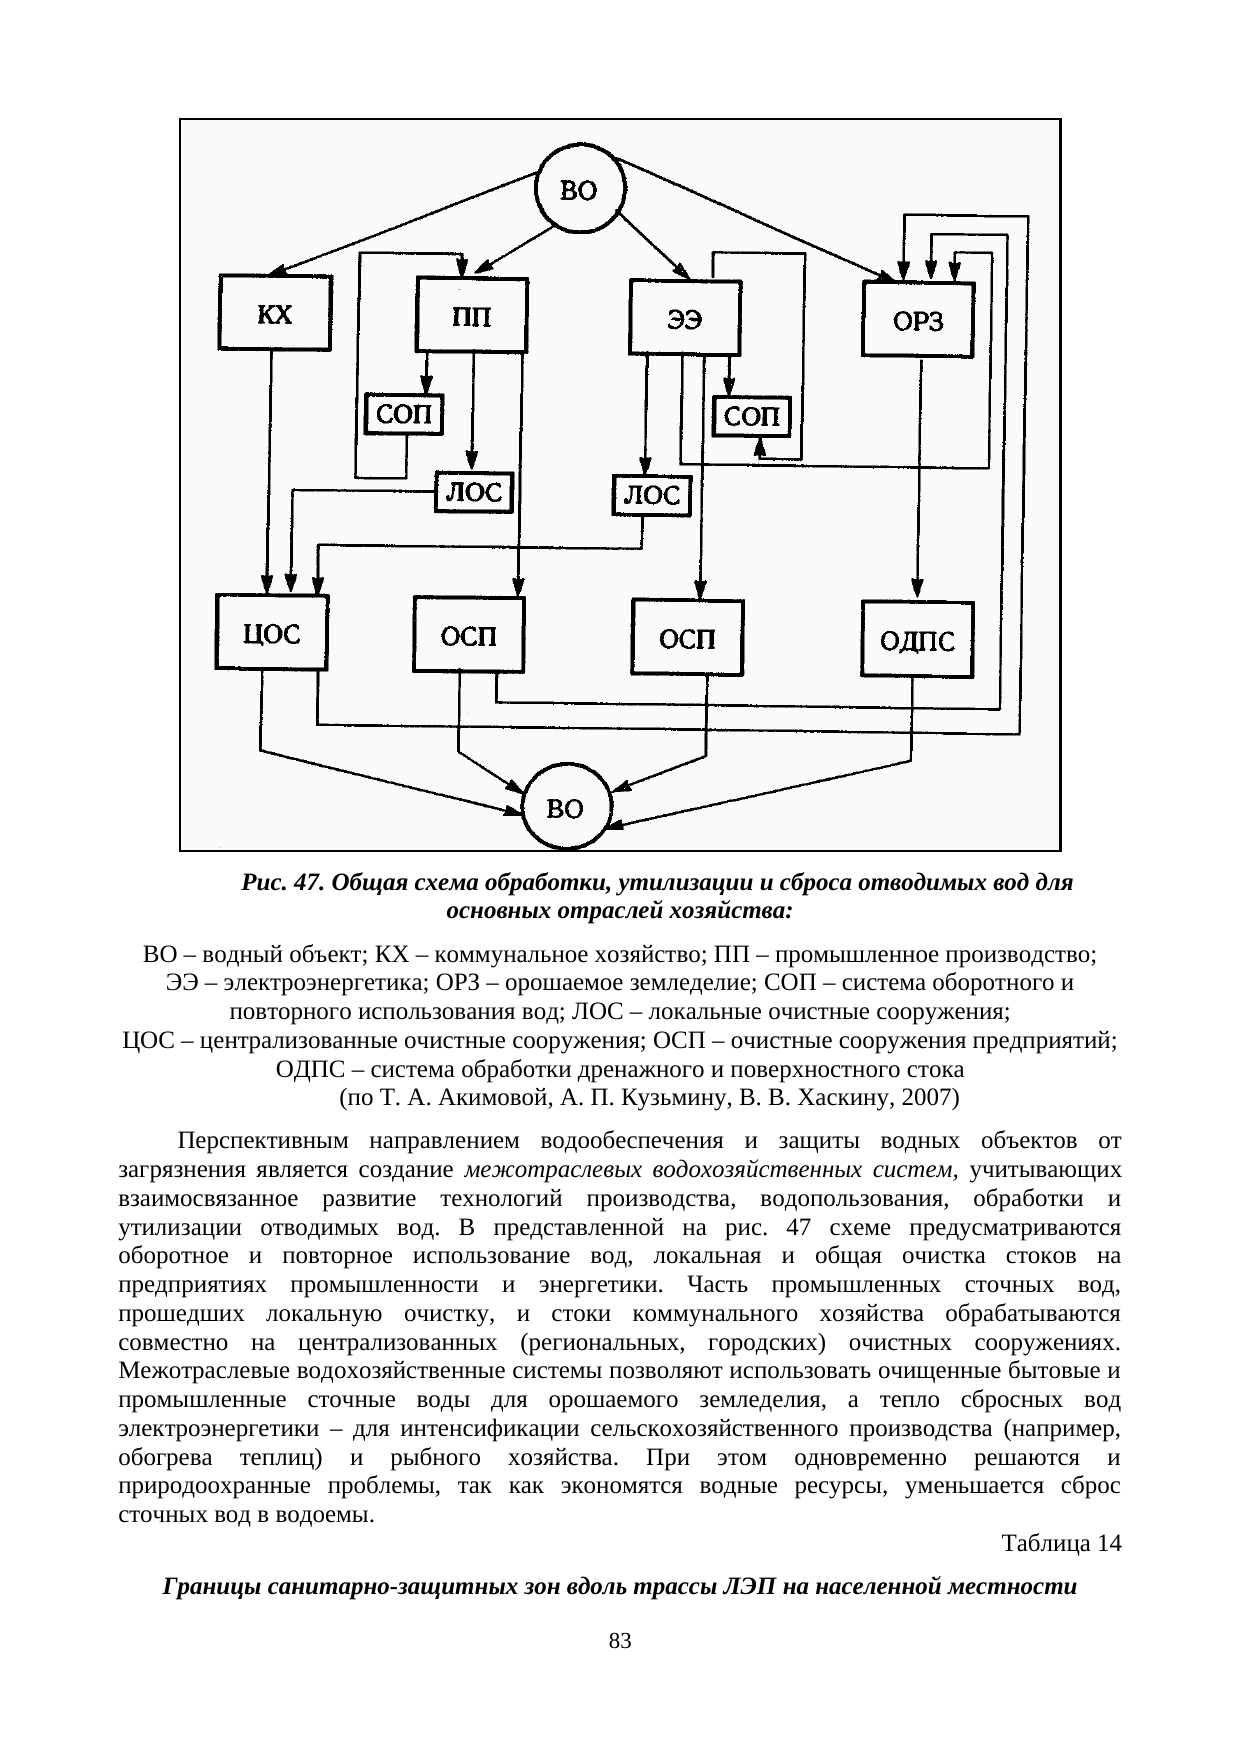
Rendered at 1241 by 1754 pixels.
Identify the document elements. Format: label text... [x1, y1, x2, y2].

text (по Т. А. Акимовой, А. П. Кузьмину, В. В. Хаскину, 2007) [118, 1082, 1122, 1111]
text ВО – водный объект; КХ – коммунальное хозяйство; ПП – промышленное производство; ЭЭ – электроэнергетика; ОРЗ – орошаемое земледелие; СОП – система оборотного и повторного использования вод; ЛОС – локальные очистные сооружения; [118, 939, 1122, 1025]
text Таблица 14 [118, 1528, 1122, 1557]
text Рис. 47. Общая схема обработки, утилизации и сброса отводимых вод для основных отраслей хозяйства: [118, 867, 1122, 924]
text ЦОС – централизованные очистные сооружения; ОСП – очистные сооружения предприятий; ОДПС – система обработки дренажного и поверхностного стока [118, 1025, 1122, 1082]
text Перспективным направлением водообеспечения и защиты водных объектов от загрязнения является создание межотраслевых водохозяйственных систем, учитывающих взаимосвязанное развитие технологий производства, водопользования, обработки и утилизации отводимых вод. В представленной на рис. 47 схеме предусматриваются оборотное и повторное использование вод, локальная и общая очистка стоков на предприятиях промышленности и энергетики. Часть промышленных сточных вод, прошедших локальную очистку, и стоки коммунального хозяйства обрабатываются совместно на централизованных (региональных, городских) очистных сооружениях. Межотраслевые водохозяйственные системы позволяют использовать очищенные бытовые и промышленные сточные воды для орошаемого земледелия, а тепло сбросных вод электроэнергетики – для интенсификации сельскохозяйственного производства (например, обогрева теплиц) и рыбного хозяйства. При этом одновременно решаются и природоохранные проблемы, так как экономятся водные ресурсы, уменьшается сброс сточных вод в водоемы. [118, 1126, 1122, 1528]
picture [181, 120, 1059, 850]
text Границы санитарно-защитных зон вдоль трассы ЛЭП на населенной местности [118, 1571, 1122, 1600]
